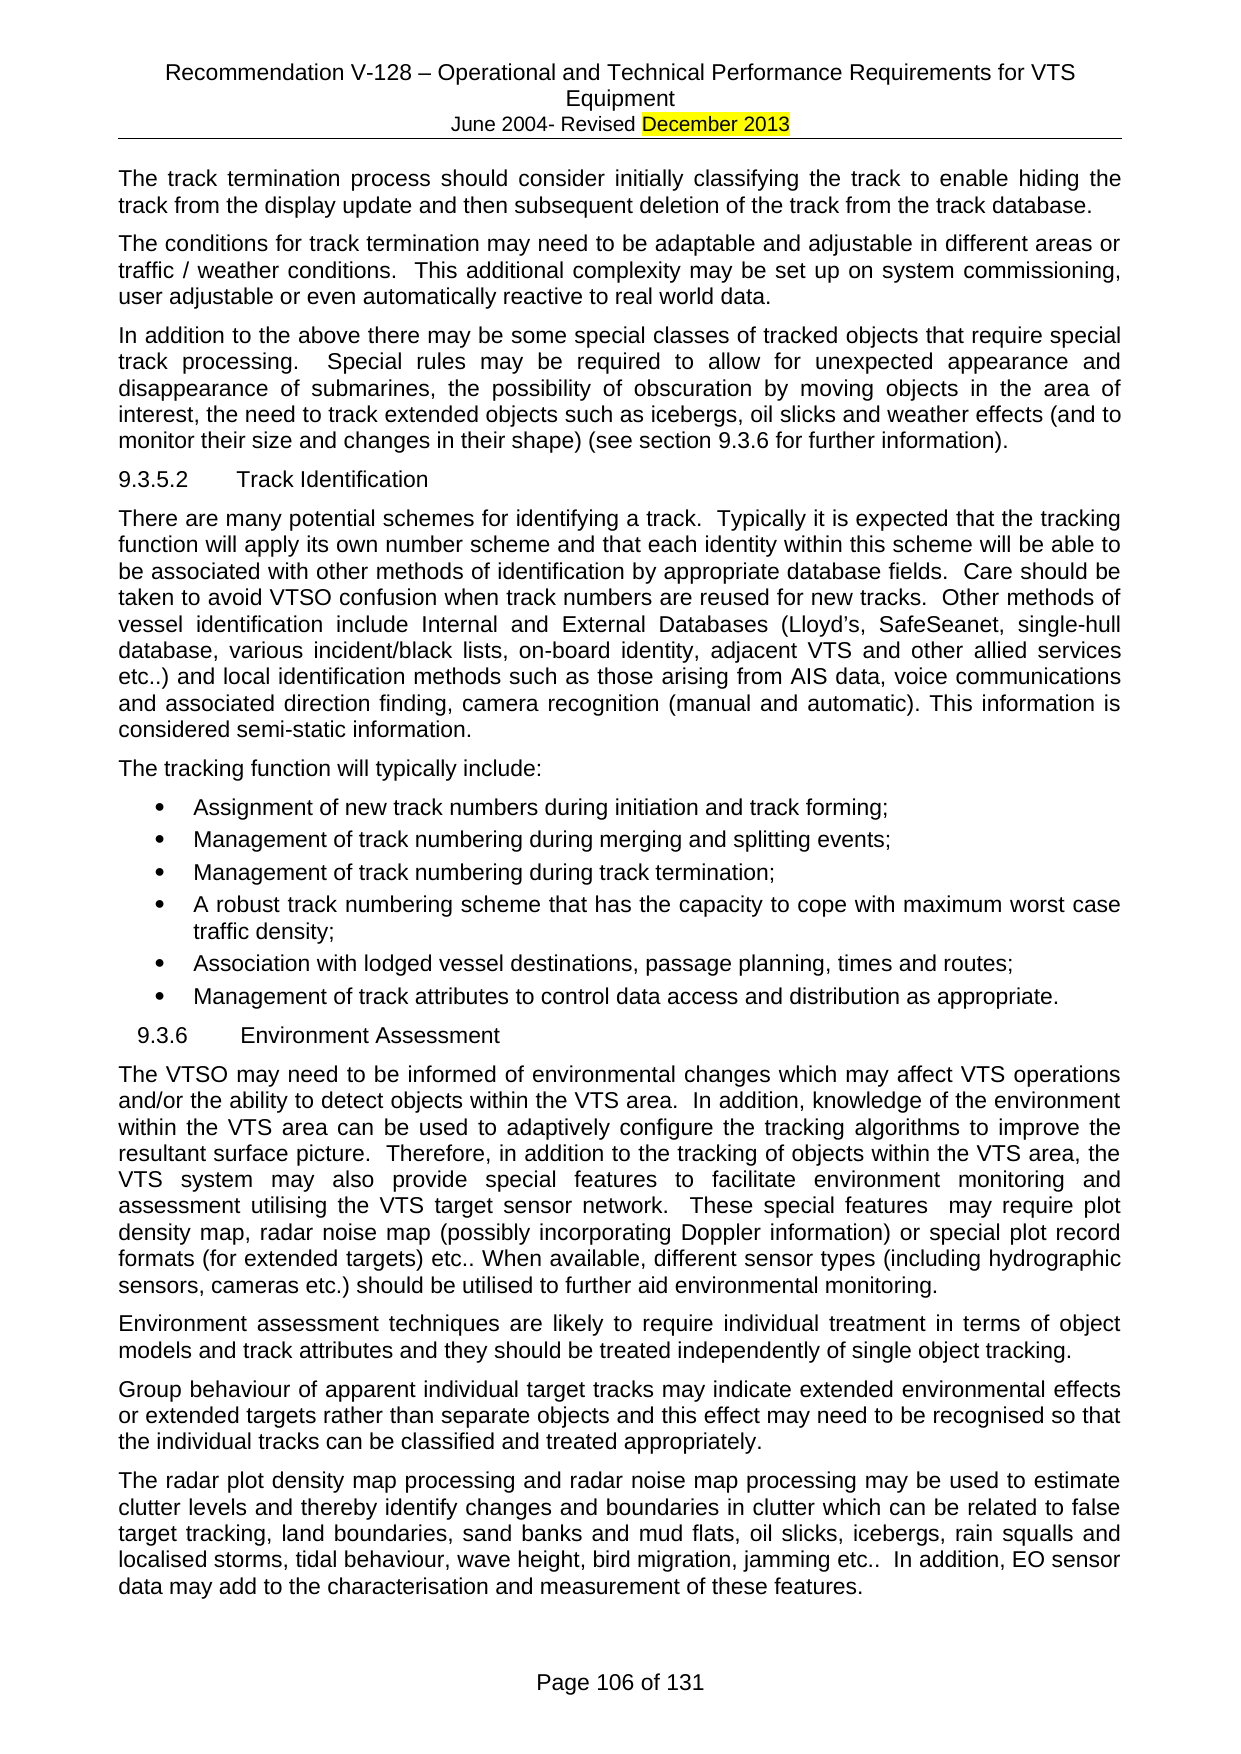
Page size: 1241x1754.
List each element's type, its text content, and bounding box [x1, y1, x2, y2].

text The tracking function will typically include: [118, 755, 1122, 781]
text Group behaviour of apparent individual target tracks may indicate extended environmental effects or extended targets rather than separate objects and this effect may need to be recognised so that the individual tracks can be classified and treated appropriately. [118, 1376, 1122, 1455]
text Management of track numbering during merging and splitting events; [156, 826, 1122, 853]
text Management of track numbering during track termination; [156, 859, 1122, 885]
text There are many potential schemes for identifying a track. Typically it is expected that the tracking function will apply its own number scheme and that each identity within this scheme will be able to be associated with other methods of identification by appropriate database fields. Care should be taken to avoid VTSO confusion when track numbers are reused for new tracks. Other methods of vessel identification include Internal and External Databases (Lloyd’s, SafeSeanet, single-hull database, various incident/black lists, on-board identity, adjacent VTS and other allied services etc..) and local identification methods such as those arising from AIS data, voice communications and associated direction finding, camera recognition (manual and automatic). This information is considered semi-static information. [118, 505, 1122, 742]
text Management of track attributes to control data access and distribution as appropriate. [156, 983, 1122, 1009]
text The conditions for track termination may need to be adaptable and adjustable in different areas or traffic / weather conditions. This additional complexity may be set up on system commissioning, user adjustable or even automatically reactive to real world data. [118, 230, 1122, 309]
text Assignment of new track numbers during initiation and track forming; [156, 794, 1122, 820]
text The track termination process should consider initially classifying the track to enable hiding the track from the display update and then subsequent deletion of the track from the track database. [118, 165, 1122, 218]
text Association with lodged vessel destinations, passage planning, times and routes; [156, 950, 1122, 977]
text In addition to the above there may be some special classes of tracked objects that require special track processing. Special rules may be required to allow for unexpected appearance and disappearance of submarines, the possibility of obscuration by moving objects in the area of interest, the need to track extended objects such as icebergs, oil slicks and weather effects (and to monitor their size and changes in their shape) (see section 9.3.6 for further information). [118, 322, 1122, 454]
subtitle Track Identification [118, 466, 1122, 493]
text A robust track numbering scheme that has the capacity to cope with maximum worst case traffic density; [156, 891, 1122, 944]
text Environment assessment techniques are likely to require individual treatment in terms of object models and track attributes and they should be treated independently of single object tracking. [118, 1310, 1122, 1363]
text The VTSO may need to be informed of environmental changes which may affect VTS operations and/or the ability to detect objects within the VTS area. In addition, knowledge of the environment within the VTS area can be used to adaptively configure the tracking algorithms to improve the resultant surface picture. Therefore, in addition to the tracking of objects within the VTS area, the VTS system may also provide special features to facilitate environment monitoring and assessment utilising the VTS target sensor network. These special features may require plot density map, radar noise map (possibly incorporating Doppler information) or special plot record formats (for extended targets) etc.. When available, different sensor types (including hydrographic sensors, cameras etc.) should be utilised to further aid environmental monitoring. [118, 1061, 1122, 1298]
text The radar plot density map processing and radar noise map processing may be used to estimate clutter levels and thereby identify changes and boundaries in clutter which can be related to false target tracking, land boundaries, sand banks and mud flats, oil slicks, icebergs, rain squalls and localised storms, tidal behaviour, wave height, bird migration, jamming etc.. In addition, EO sensor data may add to the characterisation and measurement of these features. [118, 1467, 1122, 1599]
subtitle Environment Assessment [137, 1022, 1122, 1048]
